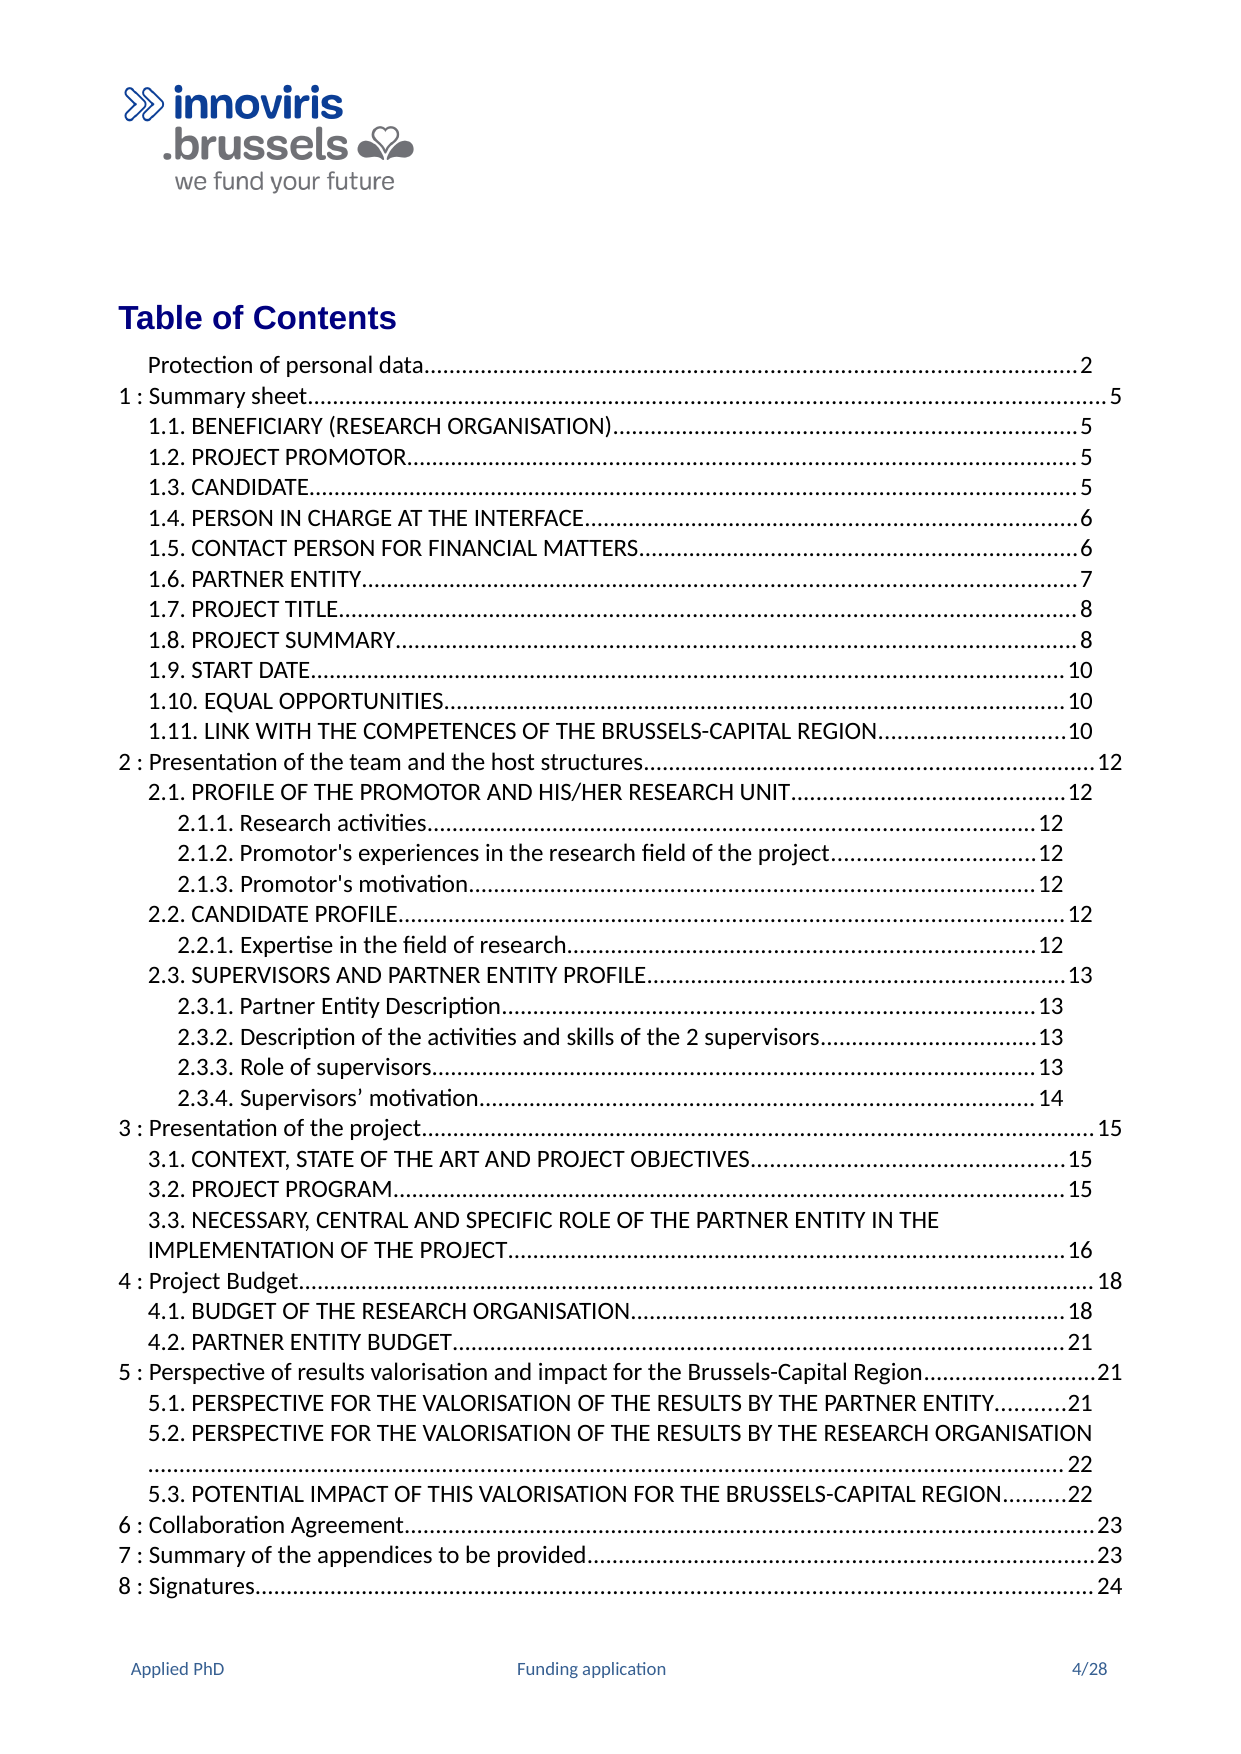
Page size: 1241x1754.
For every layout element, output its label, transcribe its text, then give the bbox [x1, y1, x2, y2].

text 3.2. PROJECT PROGRAM 15 [148, 1173, 1122, 1204]
text 5 : Perspective of results valorisation and impact for the Brussels-Capital Region 21 [118, 1356, 1122, 1387]
text 3 : Presentation of the project 15 [118, 1112, 1122, 1143]
text 2.3.4. Supervisors’ motivation 14 [177, 1082, 1122, 1112]
text 2.1.1. Research activities 12 [177, 807, 1122, 838]
text 1.3. CANDIDATE 5 [148, 471, 1122, 502]
text 8 : Signatures 24 [118, 1570, 1122, 1601]
text 1.5. CONTACT PERSON FOR FINANCIAL MATTERS 6 [148, 532, 1122, 563]
picture [118, 75, 426, 194]
text Protection of personal data 2 [148, 349, 1122, 380]
text 2.1.3. Promotor's motivation 12 [177, 868, 1122, 899]
text 1.8. PROJECT SUMMARY 8 [148, 624, 1122, 654]
text 2.2.1. Expertise in the field of research 12 [177, 929, 1122, 960]
text 1 : Summary sheet 5 [118, 380, 1122, 410]
text 1.6. PARTNER ENTITY 7 [148, 563, 1122, 593]
text 5.2. PERSPECTIVE FOR THE VALORISATION OF THE RESULTS BY THE RESEARCH ORGANISATION 22 [148, 1417, 1122, 1478]
text 1.10. EQUAL OPPORTUNITIES 10 [148, 685, 1122, 716]
text 1.7. PROJECT TITLE 8 [148, 593, 1122, 624]
text 3.3. Necessary, central and specific role of the Partner Entity IN the implementation of the project 16 [148, 1204, 1122, 1265]
text 1.9. START DATE 10 [148, 654, 1122, 685]
text 1.11. Link with the competences of the Brussels-Capital Region 10 [148, 716, 1122, 746]
subtitle Table of Contents [118, 298, 1122, 337]
text 2.3. SUPERVISORS AND PARTNER ENTITY PROFILE 13 [148, 960, 1122, 990]
text 2 : Presentation of the team and the host structures 12 [118, 746, 1122, 777]
text 2.3.1. Partner Entity Description 13 [177, 990, 1122, 1021]
text 7 : Summary of the appendices to be provided 23 [118, 1539, 1122, 1570]
text 6 : Collaboration Agreement 23 [118, 1509, 1122, 1539]
text 3.1. CONTEXT, STATE OF THE ART AND PROJECT OBJECTIVES 15 [148, 1143, 1122, 1173]
text 4.2. PARTNER ENTITY BUDGET 21 [148, 1326, 1122, 1356]
text 2.1.2. Promotor's experiences in the research field of the project 12 [177, 838, 1122, 868]
text 1.1. BENEFICIARY (RESEARCH ORGANISATION) 5 [148, 410, 1122, 441]
text 2.2. CANDIDATE PROFILE 12 [148, 899, 1122, 929]
text 2.1. PROFILE OF THE PROMOTOR AND HIS/HER RESEARCH UNIT 12 [148, 777, 1122, 807]
text 5.1. Perspective FOR THE Valorisation OF THE RESULTS BY THE PARTNER ENTITY 21 [148, 1387, 1122, 1417]
text 5.3. POTENTIAL IMPACT OF THIS VALORISATION FOR THE BRUSSELS-CAPITAL REGION 22 [148, 1478, 1122, 1509]
text 4 : Project Budget 18 [118, 1265, 1122, 1295]
text 4.1. BUDGET OF THE RESEARCH ORGANISATION 18 [148, 1295, 1122, 1326]
text 1.2. PROJECT PROMOTOR 5 [148, 441, 1122, 471]
text 1.4. PERSON IN CHARGE AT THE INTERFACE 6 [148, 502, 1122, 532]
text 2.3.2. Description of the activities and skills of the 2 supervisors 13 [177, 1021, 1122, 1051]
text 2.3.3. Role of supervisors 13 [177, 1051, 1122, 1082]
